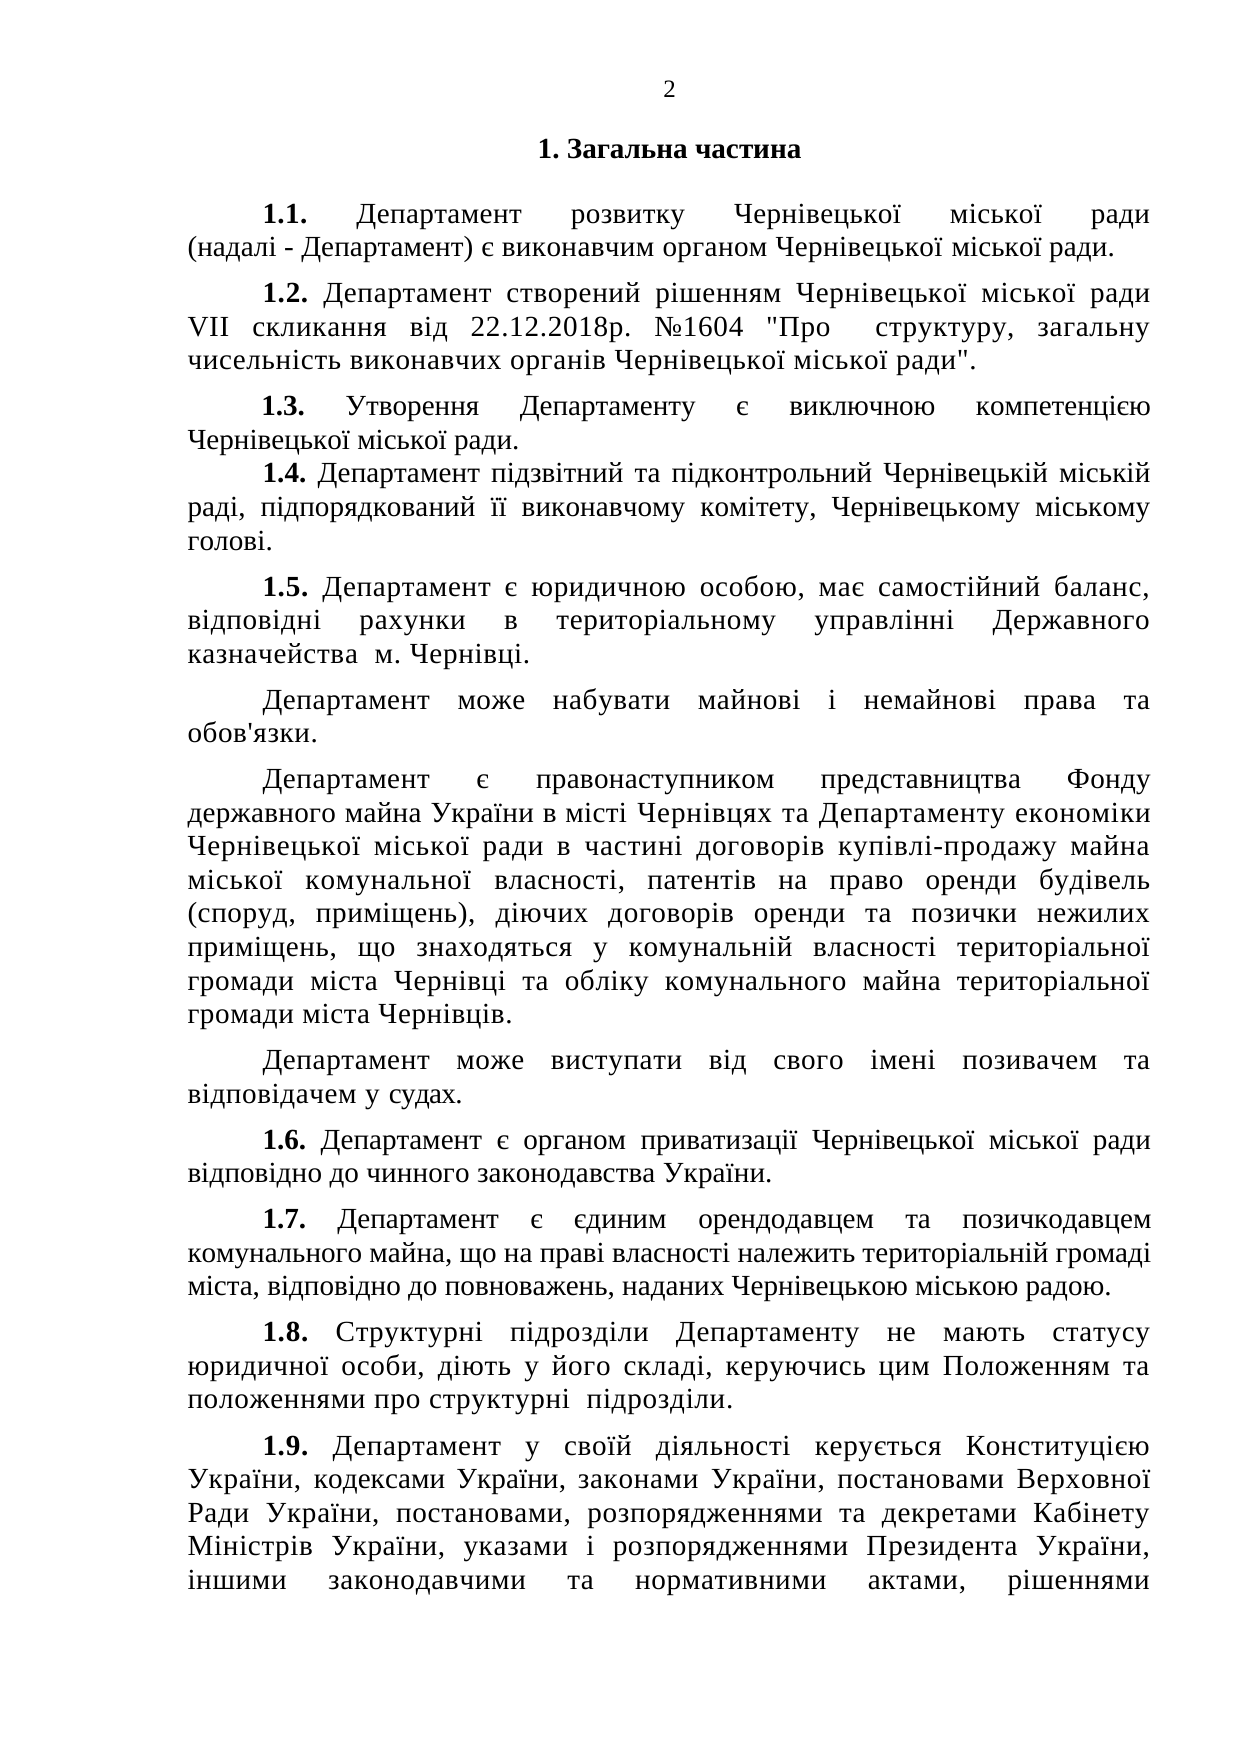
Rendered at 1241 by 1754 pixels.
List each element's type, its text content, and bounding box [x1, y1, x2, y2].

text 1.2. Департамент створений рішенням Чернівецької міської ради VII скликання від 22.12.2018р. №1604 "Про структуру, загальну чисельність виконавчих органів Чернівецької міської ради". [187, 275, 1152, 376]
text 1.3. Утворення Департаменту є виключною компетенцією Чернівецької міської ради. [187, 388, 1152, 456]
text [187, 1428, 1152, 1595]
text 1.6. Департамент є органом приватизації Чернівецької міської ради відповідно до чинного законодавства України. [187, 1122, 1152, 1189]
text 1.4. Департамент підзвітний та підконтрольний Чернівецькій міській раді, підпорядкований її виконавчому комітету, Чернівецькому міському голові. [187, 456, 1152, 556]
text 1.8. Структурні підрозділи Департаменту не мають статусу юридичної особи, діють у його складі, керуючись цим Положенням та положеннями про структурні підрозділи. [187, 1314, 1152, 1415]
text 1. Загальна частина [187, 131, 1152, 165]
text 1.7. Департамент є єдиним орендодавцем та позичкодавцем комунального майна, що на праві власності належить територіальній громаді міста, відповідно до повноважень, наданих Чернівецькою міською радою. [187, 1201, 1152, 1302]
text 1.1. Департамент розвитку Чернівецької міської ради (надалі - Департамент) є виконавчим органом Чернівецької міської ради. [187, 196, 1152, 263]
text 1.5. Департамент є юридичною особою, має самостійний баланс, відповідні рахунки в територіальному управлінні Державного казначейства м. Чернівці. [187, 569, 1152, 669]
text Департамент може виступати від свого імені позивачем та відповідачем у судах. [187, 1042, 1152, 1109]
text Департамент може набувати майнові і немайнові права та обов'язки. [187, 682, 1152, 749]
text Департамент є правонаступником представництва Фонду державного майна України в місті Чернівцях та Департаменту економіки Чернівецької міської ради в частині договорів купівлі-продажу майна міської комунальної власності, патентів на право оренди будівель (споруд, приміщень), діючих договорів оренди та позички нежилих приміщень, що знаходяться у комунальній власності територіальної громади міста Чернівці та обліку комунального майна територіальної громади міста Чернівців. [187, 761, 1152, 1030]
